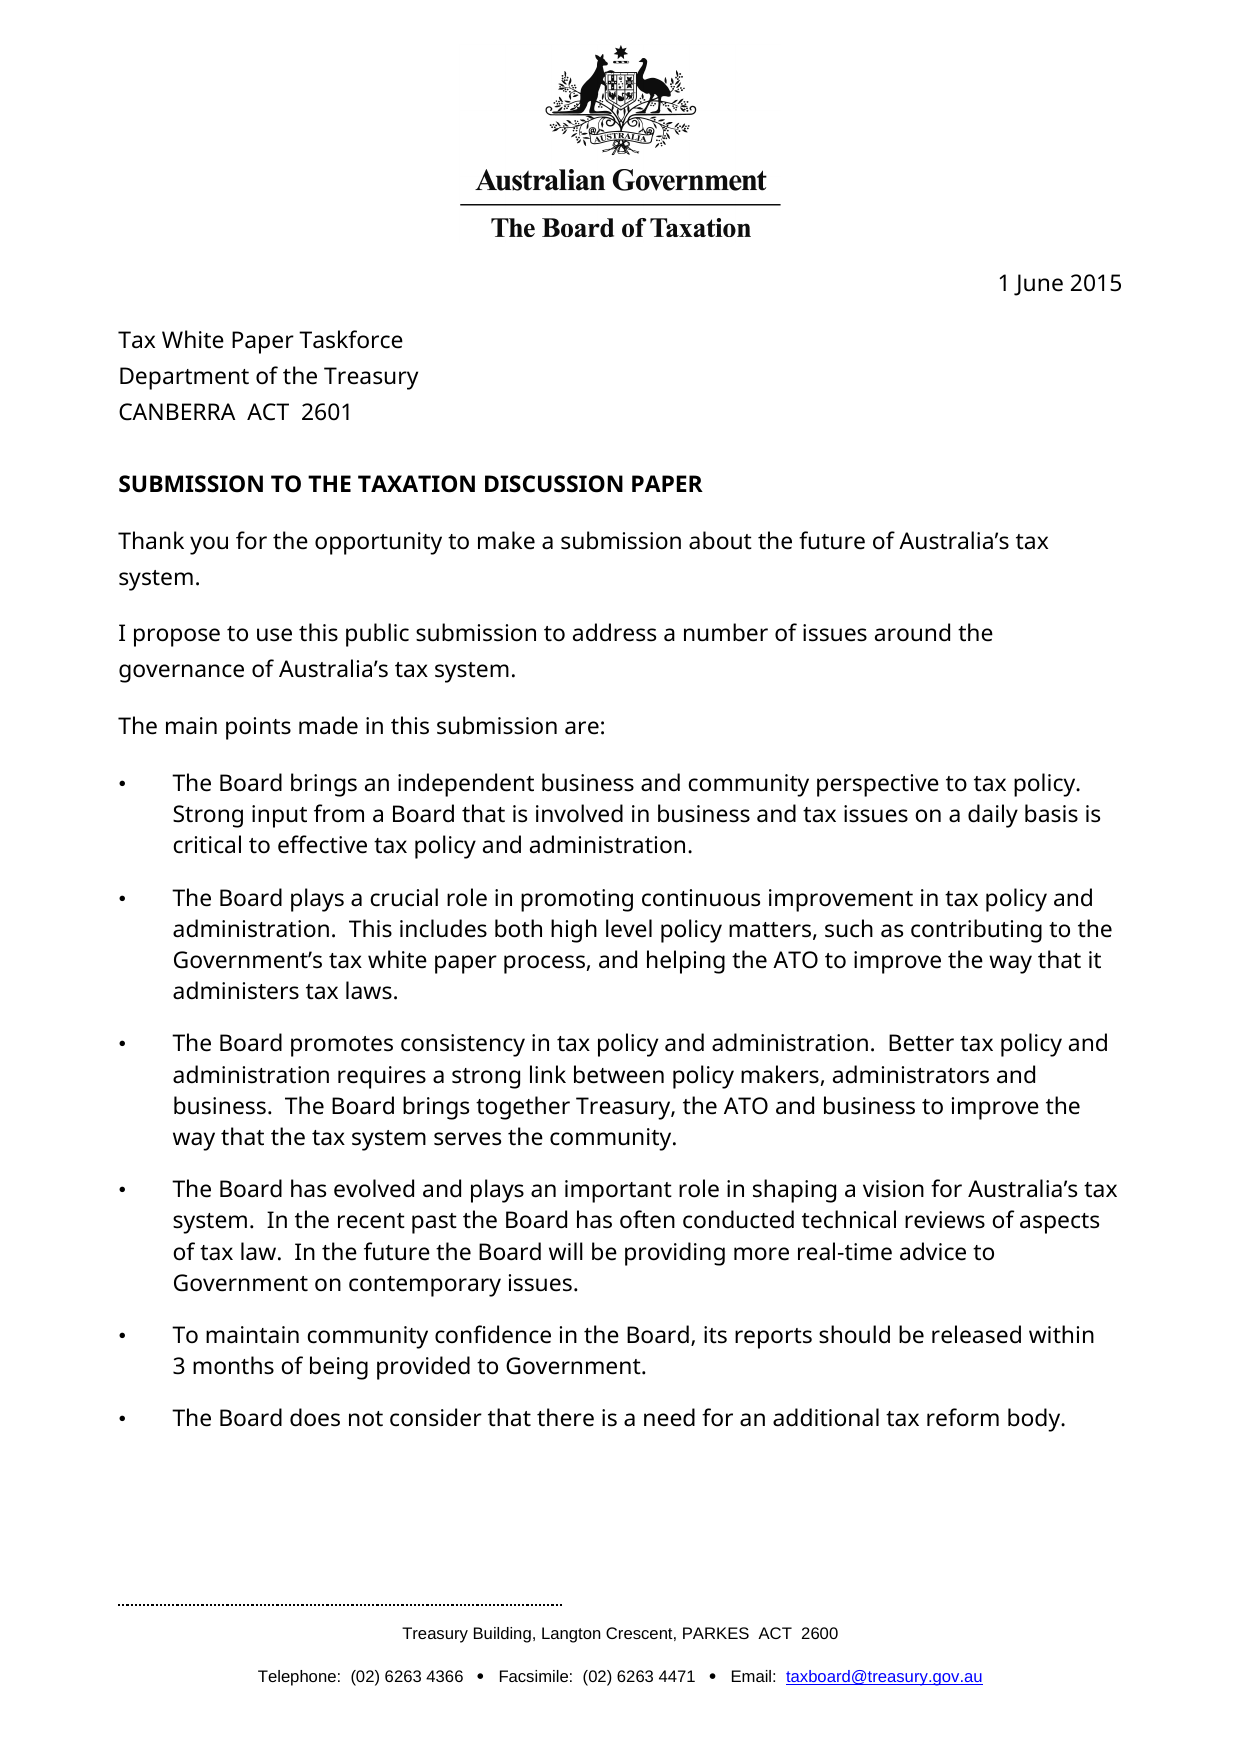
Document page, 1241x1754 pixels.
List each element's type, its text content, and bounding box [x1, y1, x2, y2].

picture [459, 44, 782, 243]
text The main points made in this submission are: [118, 710, 1122, 741]
text The Board brings an independent business and community perspective to tax policy. Strong input from a Board that is involved in business and tax issues on a daily basis is critical to effective tax policy and administration. [118, 767, 1122, 861]
text Thank you for the opportunity to make a submission about the future of Australia’s tax system. [118, 525, 1122, 592]
text The Board has evolved and plays an important role in shaping a vision for Australia’s tax system. In the recent past the Board has often conducted technical reviews of aspects of tax law. In the future the Board will be providing more real-time advice to Government on contemporary issues. [118, 1173, 1122, 1298]
text To maintain community confidence in the Board, its reports should be released within 3 months of being provided to Government. [118, 1319, 1122, 1381]
text CANBERRA ACT 2601 [118, 396, 1122, 427]
text The Board promotes consistency in tax policy and administration. Better tax policy and administration requires a strong link between policy makers, administrators and business. The Board brings together Treasury, the ATO and business to improve the way that the tax system serves the community. [118, 1027, 1122, 1152]
text 1 June 2015 [118, 267, 1122, 299]
text Tax White Paper Taskforce [118, 324, 1122, 355]
text The Board does not consider that there is a need for an additional tax reform body. [118, 1402, 1122, 1433]
text Department of the Treasury [118, 360, 1122, 391]
text The Board plays a crucial role in promoting continuous improvement in tax policy and administration. This includes both high level policy matters, such as contributing to the Government’s tax white paper process, and helping the ATO to improve the way that it administers tax laws. [118, 881, 1122, 1006]
text submission to the taxATION discussion paper [118, 468, 1122, 499]
text I propose to use this public submission to address a number of issues around the governance of Australia’s tax system. [118, 617, 1122, 684]
